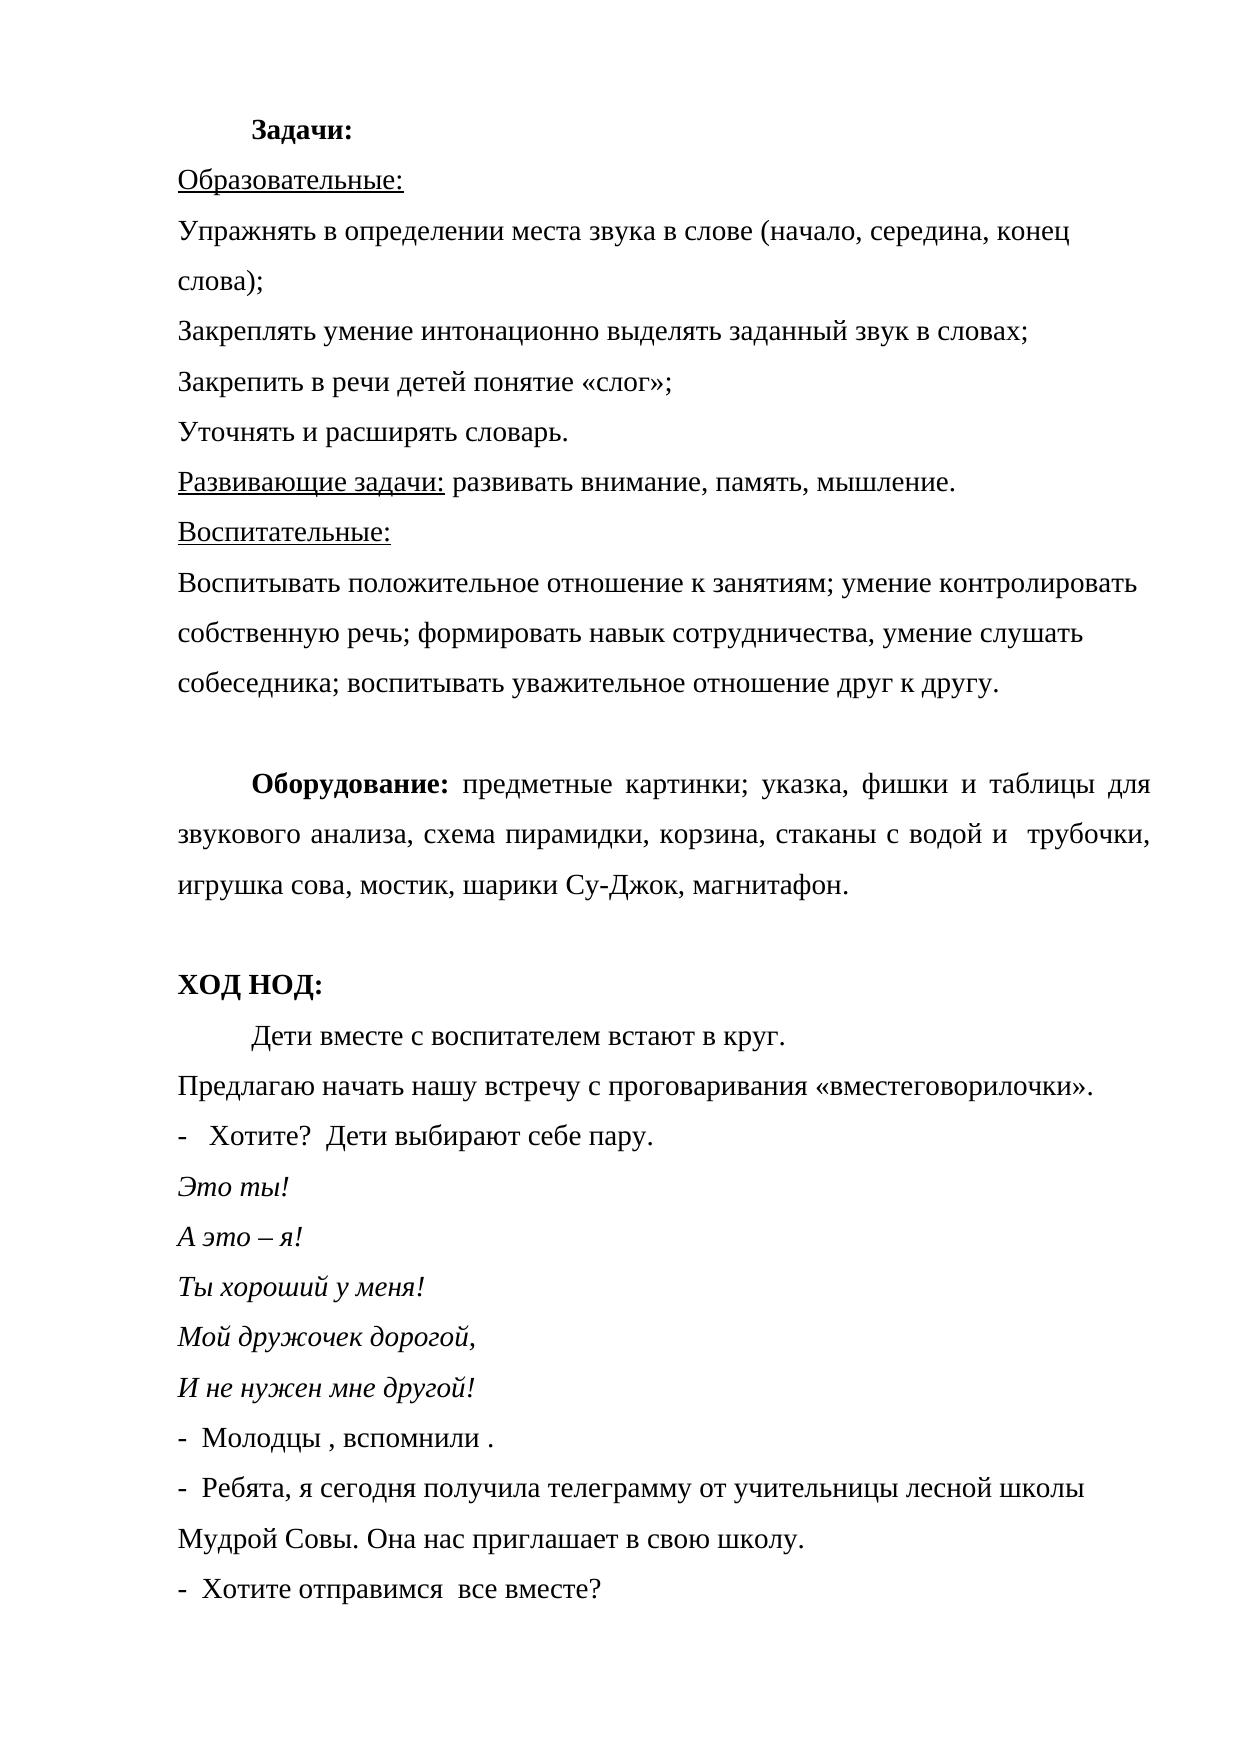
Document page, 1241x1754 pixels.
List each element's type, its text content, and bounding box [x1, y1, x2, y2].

text Дети вместе с воспитателем встают в круг. [177, 1018, 1152, 1051]
text ХОД НОД: [177, 967, 1152, 1001]
text Образовательные: [177, 162, 1152, 196]
text - Молодцы , вспомнили . [177, 1420, 1152, 1454]
text Задачи: [177, 112, 1152, 146]
text Закрепить в речи детей понятие «слог»; [177, 364, 1152, 397]
text - Хотите отправимся все вместе? [177, 1571, 1152, 1605]
text Это ты! [177, 1169, 1152, 1202]
text - Ребята, я сегодня получила телеграмму от учительницы лесной школы Мудрой Совы. Она нас приглашает в свою школу. [177, 1471, 1152, 1554]
text Воспитательные: [177, 514, 1152, 548]
text Упражнять в определении места звука в слове (начало, середина, конец слова); [177, 213, 1152, 297]
text Воспитывать положительное отношение к занятиям; умение контролировать собственную речь; формировать навык сотрудничества, умение слушать собеседника; воспитывать уважительное отношение друг к другу. [177, 565, 1152, 699]
text Уточнять и расширять словарь. [177, 414, 1152, 447]
text - Хотите? Дети выбирают себе пару. [177, 1118, 1152, 1152]
text Закреплять умение интонационно выделять заданный звук в словах; [177, 313, 1152, 347]
text Ты хороший у меня! [177, 1269, 1152, 1303]
text Оборудование: предметные картинки; указка, фишки и таблицы для звукового анализа, схема пирамидки, корзина, стаканы с водой и трубочки, игрушка сова, мостик, шарики Су-Джок, магнитафон. [177, 766, 1152, 900]
text Предлагаю начать нашу встречу с проговаривания «вместеговорилочки». [177, 1068, 1152, 1102]
text И не нужен мне другой! [177, 1370, 1152, 1403]
text А это – я! [177, 1219, 1152, 1252]
text Развивающие задачи: развивать внимание, память, мышление. [177, 464, 1152, 498]
text Мой дружочек дорогой, [177, 1319, 1152, 1353]
